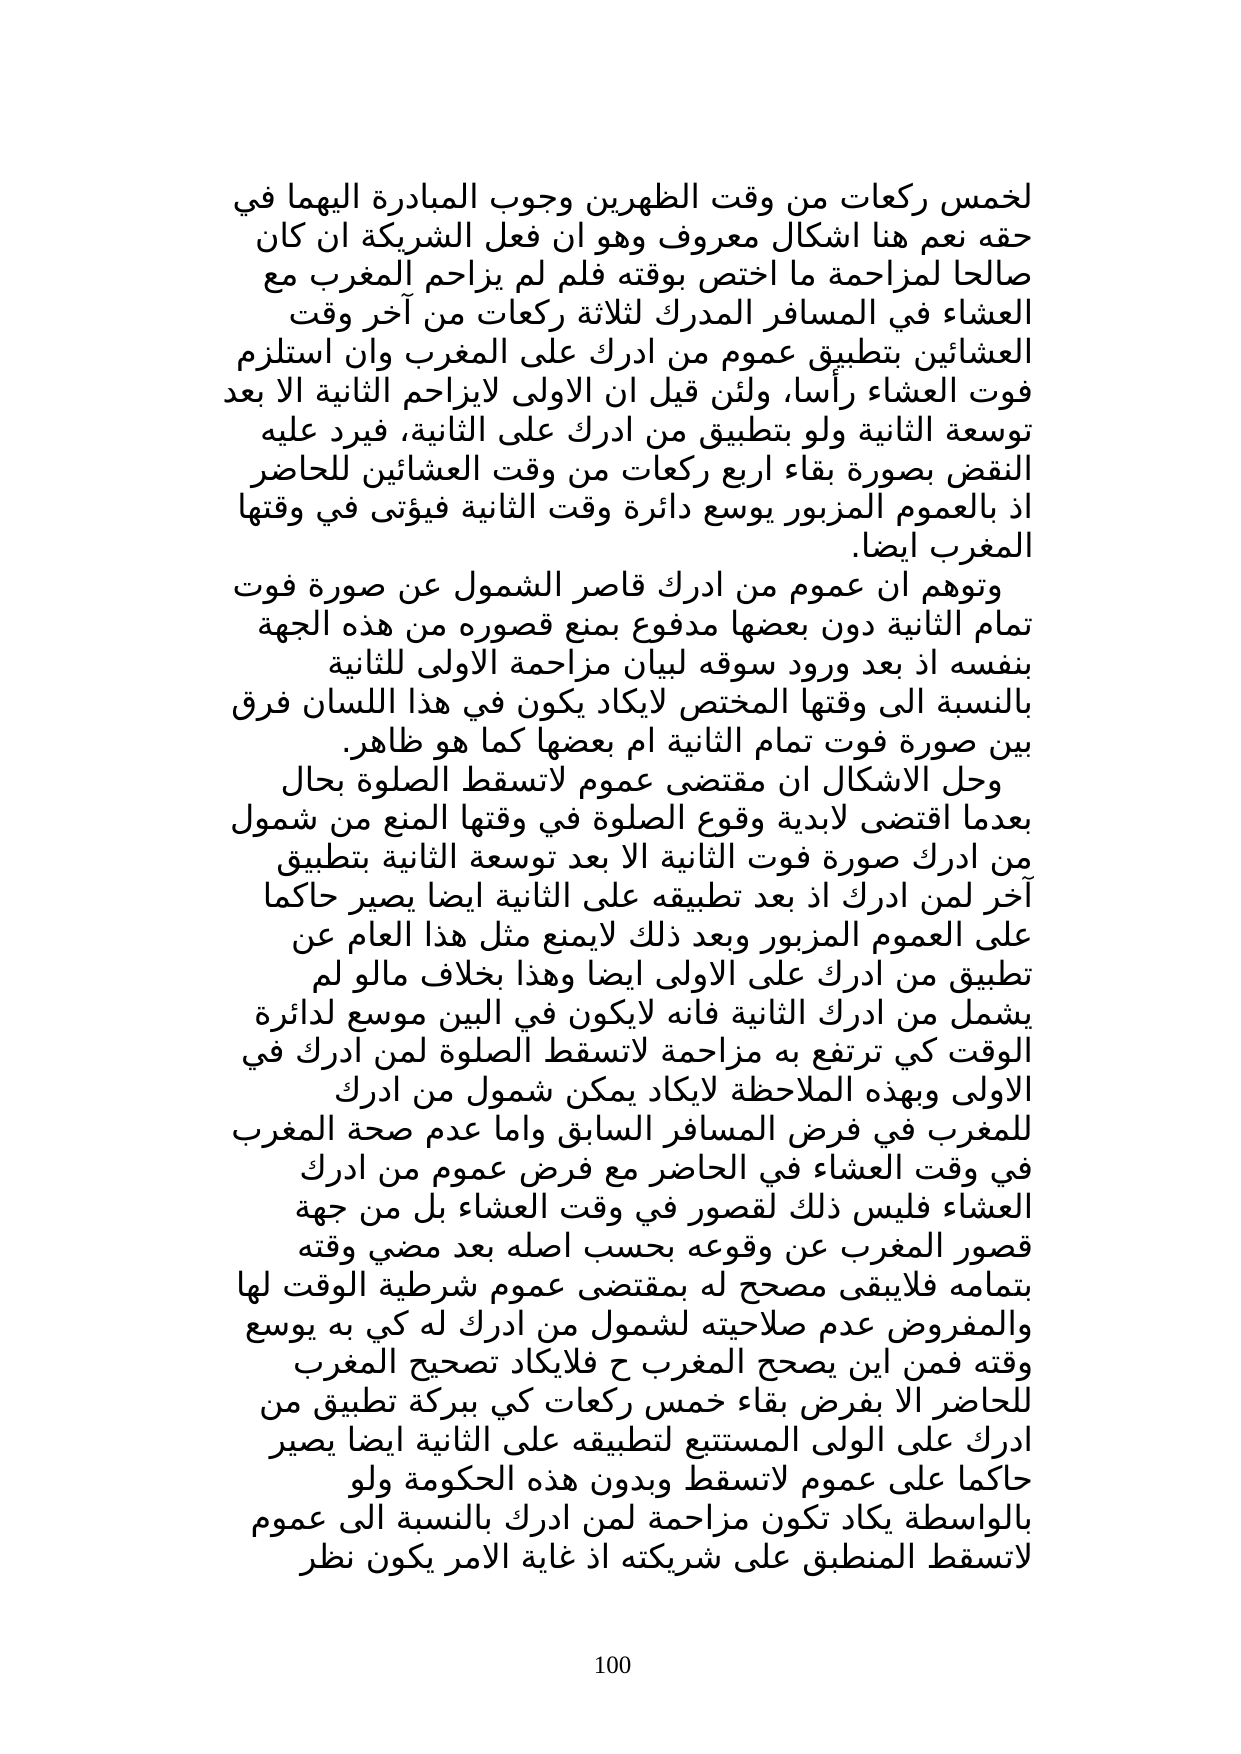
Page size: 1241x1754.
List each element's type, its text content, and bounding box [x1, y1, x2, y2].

text وتوهم ان عموم من ادرك قاصر الشمول عن صورة فوت تمام الثانية دون بعضها مدفوع بمنع قصوره من هذه الجهة بنفسه اذ بعد ورود سوقه لبيان مزاحمة الاولى للثانية بالنسبة الى وقتها المختص لايكاد يكون في هذا اللسان فرق بين صورة فوت تمام الثانية ام بعضها كما هو ظاهر. [222, 566, 1033, 760]
text لخمس ركعات من وقت الظهرين وجوب المبادرة اليهما في حقه نعم هنا اشكال معروف وهو ان فعل الشريكة ان كان صالحا لمزاحمة ما اختص بوقته فلم لم يزاحم المغرب مع العشاء في المسافر المدرك لثلاثة ركعات من آخر وقت العشائين بتطبيق عموم من ادرك على المغرب وان استلزم فوت العشاء رأسا، ولئن قيل ان الاولى لايزاحم الثانية الا بعد توسعة الثانية ولو بتطبيق من ادرك على الثانية، فيرد عليه النقض بصورة بقاء اربع ركعات من وقت العشائين للحاضر اذ بالعموم المزبور يوسع دائرة وقت الثانية فيؤتى في وقتها المغرب ايضا. [222, 177, 1033, 566]
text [222, 760, 1033, 1576]
